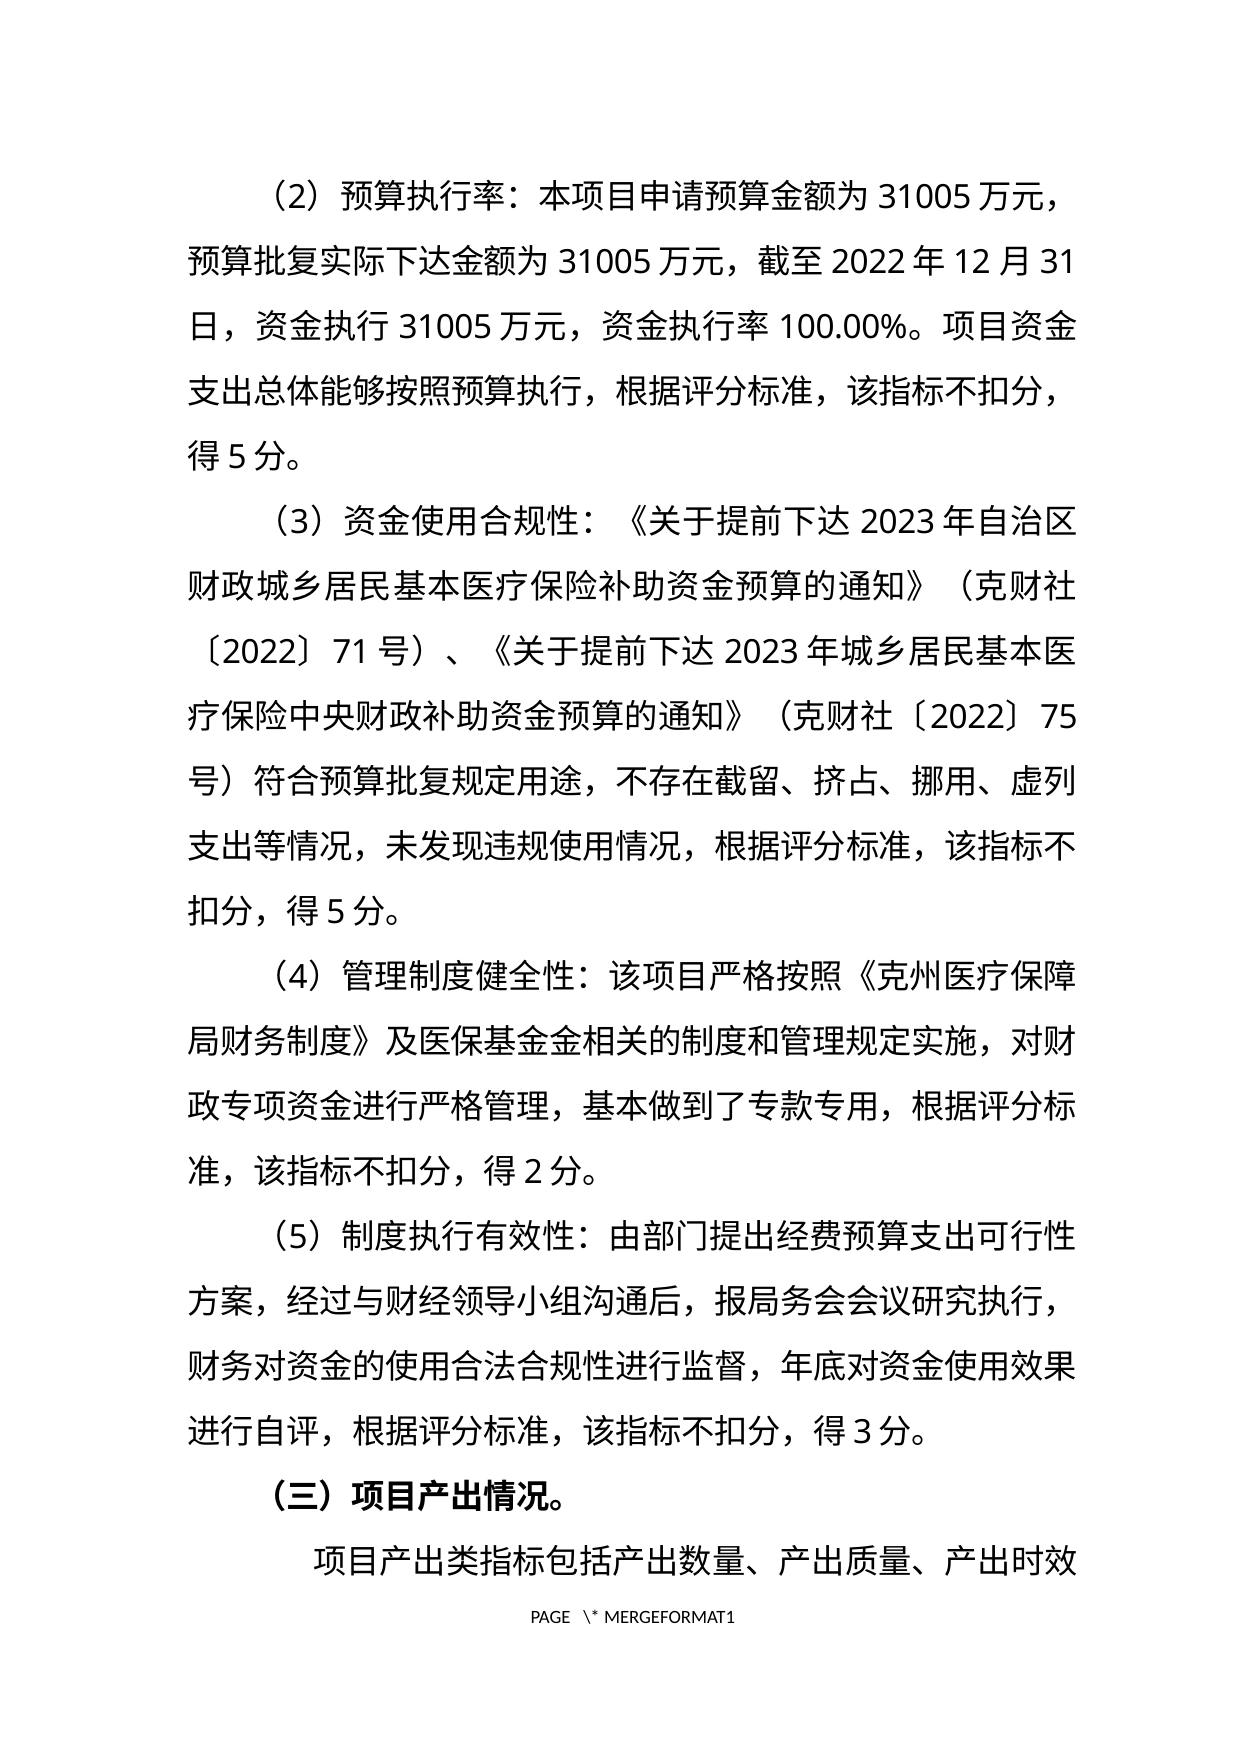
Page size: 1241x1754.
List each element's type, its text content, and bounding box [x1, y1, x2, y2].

text （三）项目产出情况。 [187, 1462, 1078, 1527]
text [187, 162, 1078, 1462]
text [187, 1527, 1078, 1592]
